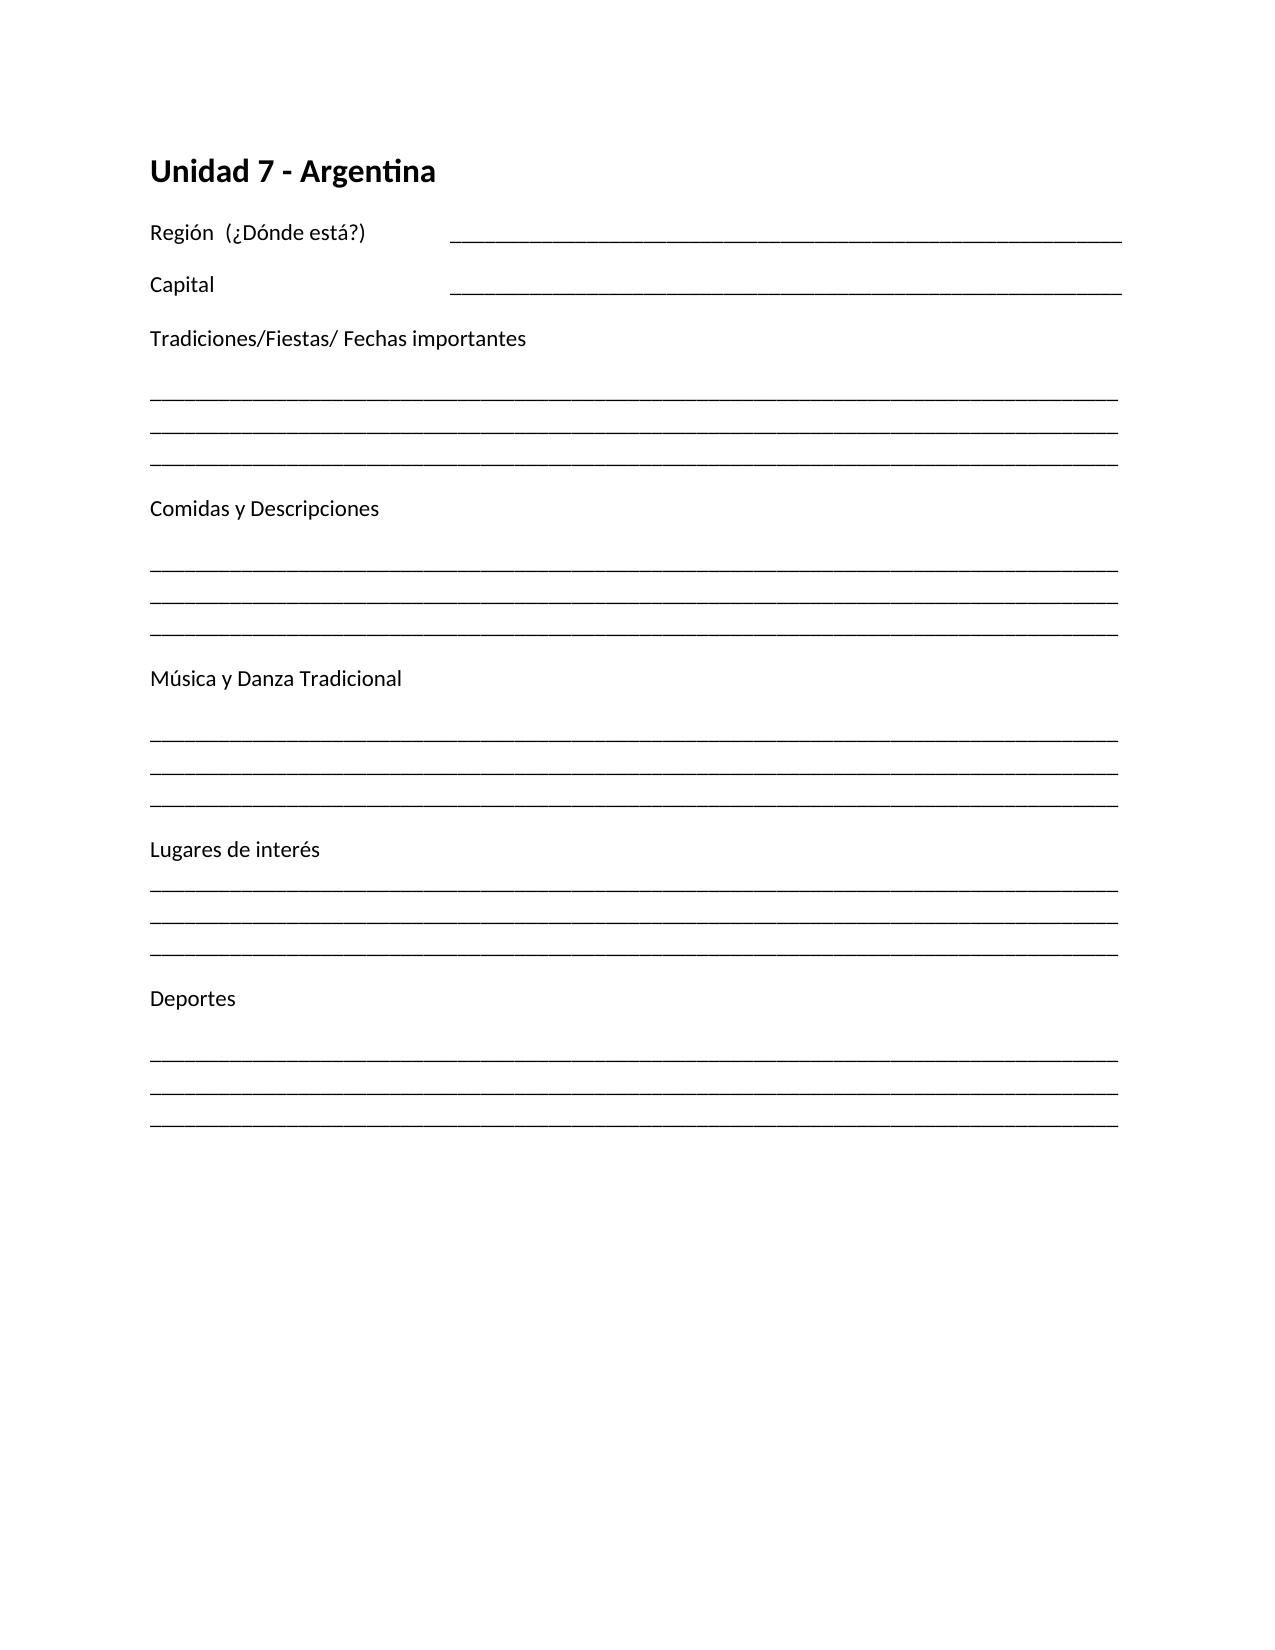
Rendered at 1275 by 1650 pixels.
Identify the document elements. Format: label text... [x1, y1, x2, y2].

text Lugares de interés _______________________________________________________________________________________________________________________________________________________________________________________________________________________________________________________________ [150, 835, 1125, 959]
text Tradiciones/Fiestas/ Fechas importantes [150, 324, 1125, 352]
text _______________________________________________________________________________________________________________________________________________________________________________________________________________________________________________________________ [150, 547, 1125, 639]
text _______________________________________________________________________________________________________________________________________________________________________________________________________________________________________________________________ [150, 717, 1125, 810]
text Comidas y Descripciones [150, 494, 1125, 522]
text Deportes [150, 984, 1125, 1012]
text Capital ___________________________________________________________ [150, 271, 1125, 299]
text _______________________________________________________________________________________________________________________________________________________________________________________________________________________________________________________________ [150, 1037, 1125, 1130]
text Región (¿Dónde está?) ___________________________________________________________ [150, 218, 1125, 246]
text Unidad 7 - Argentina [150, 150, 1125, 191]
text Música y Danza Tradicional [150, 664, 1125, 692]
text _______________________________________________________________________________________________________________________________________________________________________________________________________________________________________________________________ [150, 377, 1125, 469]
